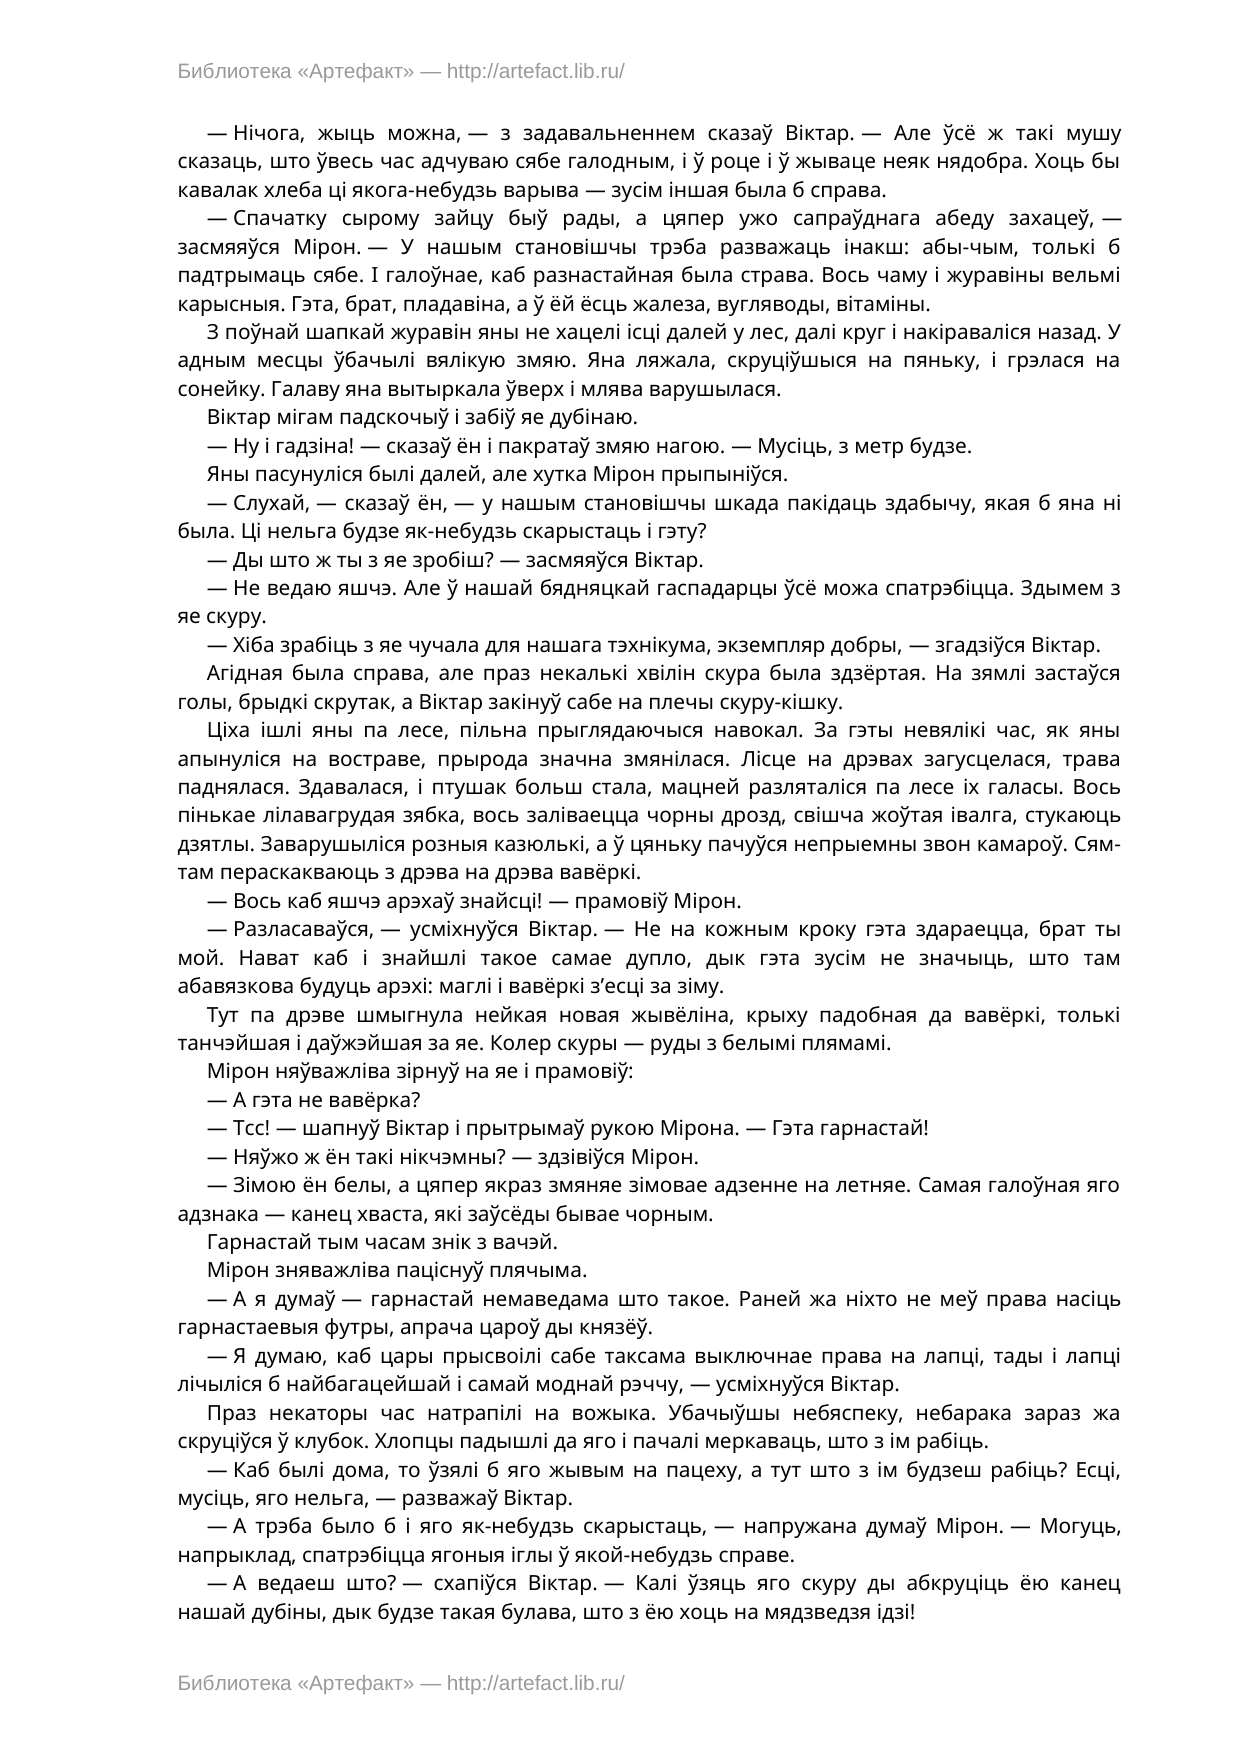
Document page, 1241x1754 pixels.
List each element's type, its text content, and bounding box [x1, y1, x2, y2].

text — Ну і гадзіна! — сказаў ён і пакратаў змяю нагою. — Мусіць, з метр будзе. [177, 431, 1122, 459]
text Мірон зняважліва паціснуў плячыма. [177, 1256, 1122, 1284]
text — Спачатку сырому зайцу быў рады, а цяпер ужо сапраўднага абеду захацеў, — засмяяўся Мірон. — У нашым становішчы трэба разважаць інакш: абы-чым, толькі б падтрымаць сябе. І галоўнае, каб разнастайная была страва. Вось чаму і журавіны вельмі карысныя. Гэта, брат, пладавіна, а ў ёй ёсць жалеза, вугляводы, вітаміны. [177, 203, 1122, 317]
text Гарнастай тым часам знік з вачэй. [177, 1227, 1122, 1256]
text — Вось каб яшчэ арэхаў знайсці! — прамовіў Мірон. [177, 886, 1122, 914]
text Віктар мігам падскочыў і забіў яе дубінаю. [177, 402, 1122, 431]
text — Нічога, жыць можна, — з задавальненнем сказаў Віктар. — Але ўсё ж такі мушу сказаць, што ўвесь час адчуваю сябе галодным, і ў роце і ў жываце неяк нядобра. Хоць бы кавалак хлеба ці якога-небудзь варыва — зусім іншая была б справа. [177, 118, 1122, 203]
text Яны пасунуліся былі далей, але хутка Мірон прыпыніўся. [177, 459, 1122, 488]
text — Не ведаю яшчэ. Але ў нашай бядняцкай гаспадарцы ўсё можа спатрэбіцца. Здымем з яе скуру. [177, 573, 1122, 630]
text — Я думаю, каб цары прысвоілі сабе таксама выключнае права на лапці, тады і лапці лічыліся б найбагацейшай і самай моднай рэччу, — усміхнуўся Віктар. [177, 1341, 1122, 1398]
text Тут па дрэве шмыгнула нейкая новая жывёліна, крыху падобная да вавёркі, толькі танчэйшая і даўжэйшая за яе. Колер скуры — руды з белымі плямамі. [177, 1000, 1122, 1057]
text — Каб былі дома, то ўзялі б яго жывым на пацеху, а тут што з ім будзеш рабіць? Есці, мусіць, яго нельга, — разважаў Віктар. [177, 1455, 1122, 1512]
text — Няўжо ж ён такі нікчэмны? — здзівіўся Мірон. [177, 1142, 1122, 1170]
text Мірон няўважліва зірнуў на яе і прамовіў: [177, 1057, 1122, 1085]
text — А ведаеш што? — схапіўся Віктар. — Калі ўзяць яго скуру ды абкруціць ёю канец нашай дубіны, дык будзе такая булава, што з ёю хоць на мядзведзя ідзі! [177, 1568, 1122, 1625]
text — А трэба было б і яго як-небудзь скарыстаць, — напружана думаў Мірон. — Могуць, напрыклад, спатрэбіцца ягоныя іглы ў якой-небудзь справе. [177, 1512, 1122, 1568]
text — А гэта не вавёрка? [177, 1085, 1122, 1113]
text — Тсс! — шапнуў Віктар і прытрымаў рукою Мірона. — Гэта гарнастай! [177, 1113, 1122, 1142]
text Праз некаторы час натрапілі на вожыка. Убачыўшы небяспеку, небарака зараз жа скруціўся ў клубок. Хлопцы падышлі да яго і пачалі меркаваць, што з ім рабіць. [177, 1398, 1122, 1455]
text — Хіба зрабіць з яе чучала для нашага тэхнікума, экземпляр добры, — згадзіўся Віктар. [177, 630, 1122, 658]
text — Слухай, — сказаў ён, — у нашым становішчы шкада пакідаць здабычу, якая б яна ні была. Ці нельга будзе як-небудзь скарыстаць і гэту? [177, 488, 1122, 545]
text З поўнай шапкай журавін яны не хацелі ісці далей у лес, далі круг і накіраваліся назад. У адным месцы ўбачылі вялікую змяю. Яна ляжала, скруціўшыся на пяньку, і грэлася на сонейку. Галаву яна вытыркала ўверх і млява варушылася. [177, 317, 1122, 402]
text — А я думаў — гарнастай немаведама што такое. Раней жа ніхто не меў права насіць гарнастаевыя футры, апрача цароў ды князёў. [177, 1284, 1122, 1341]
text Агідная была справа, але праз некалькі хвілін скура была здзёртая. На зямлі застаўся голы, брыдкі скрутак, а Віктар закінуў сабе на плечы скуру-кішку. [177, 658, 1122, 715]
text — Зімою ён белы, а цяпер якраз змяняе зімовае адзенне на летняе. Самая галоўная яго адзнака — канец хваста, які заўсёды бывае чорным. [177, 1170, 1122, 1227]
text — Разласаваўся, — усміхнуўся Віктар. — Не на кожным кроку гэта здараецца, брат ты мой. Нават каб і знайшлі такое самае дупло, дык гэта зусім не значыць, што там абавязкова будуць арэхі: маглі і вавёркі з’есці за зіму. [177, 914, 1122, 1000]
text Ціха ішлі яны па лесе, пільна прыглядаючыся навокал. За гэты невялікі час, як яны апынуліся на востраве, прырода значна змянілася. Лісце на дрэвах загусцелася, трава паднялася. Здавалася, і птушак больш стала, мацней разляталіся па лесе іх галасы. Вось пінькае лілавагрудая зябка, вось заліваецца чорны дрозд, свішча жоўтая івалга, стукаюць дзятлы. Заварушыліся розныя казюлькі, а ў цяньку пачуўся непрыемны звон камароў. Сям-там пераскакваюць з дрэва на дрэва вавёркі. [177, 715, 1122, 886]
text — Ды што ж ты з яе зробіш? — засмяяўся Віктар. [177, 545, 1122, 573]
